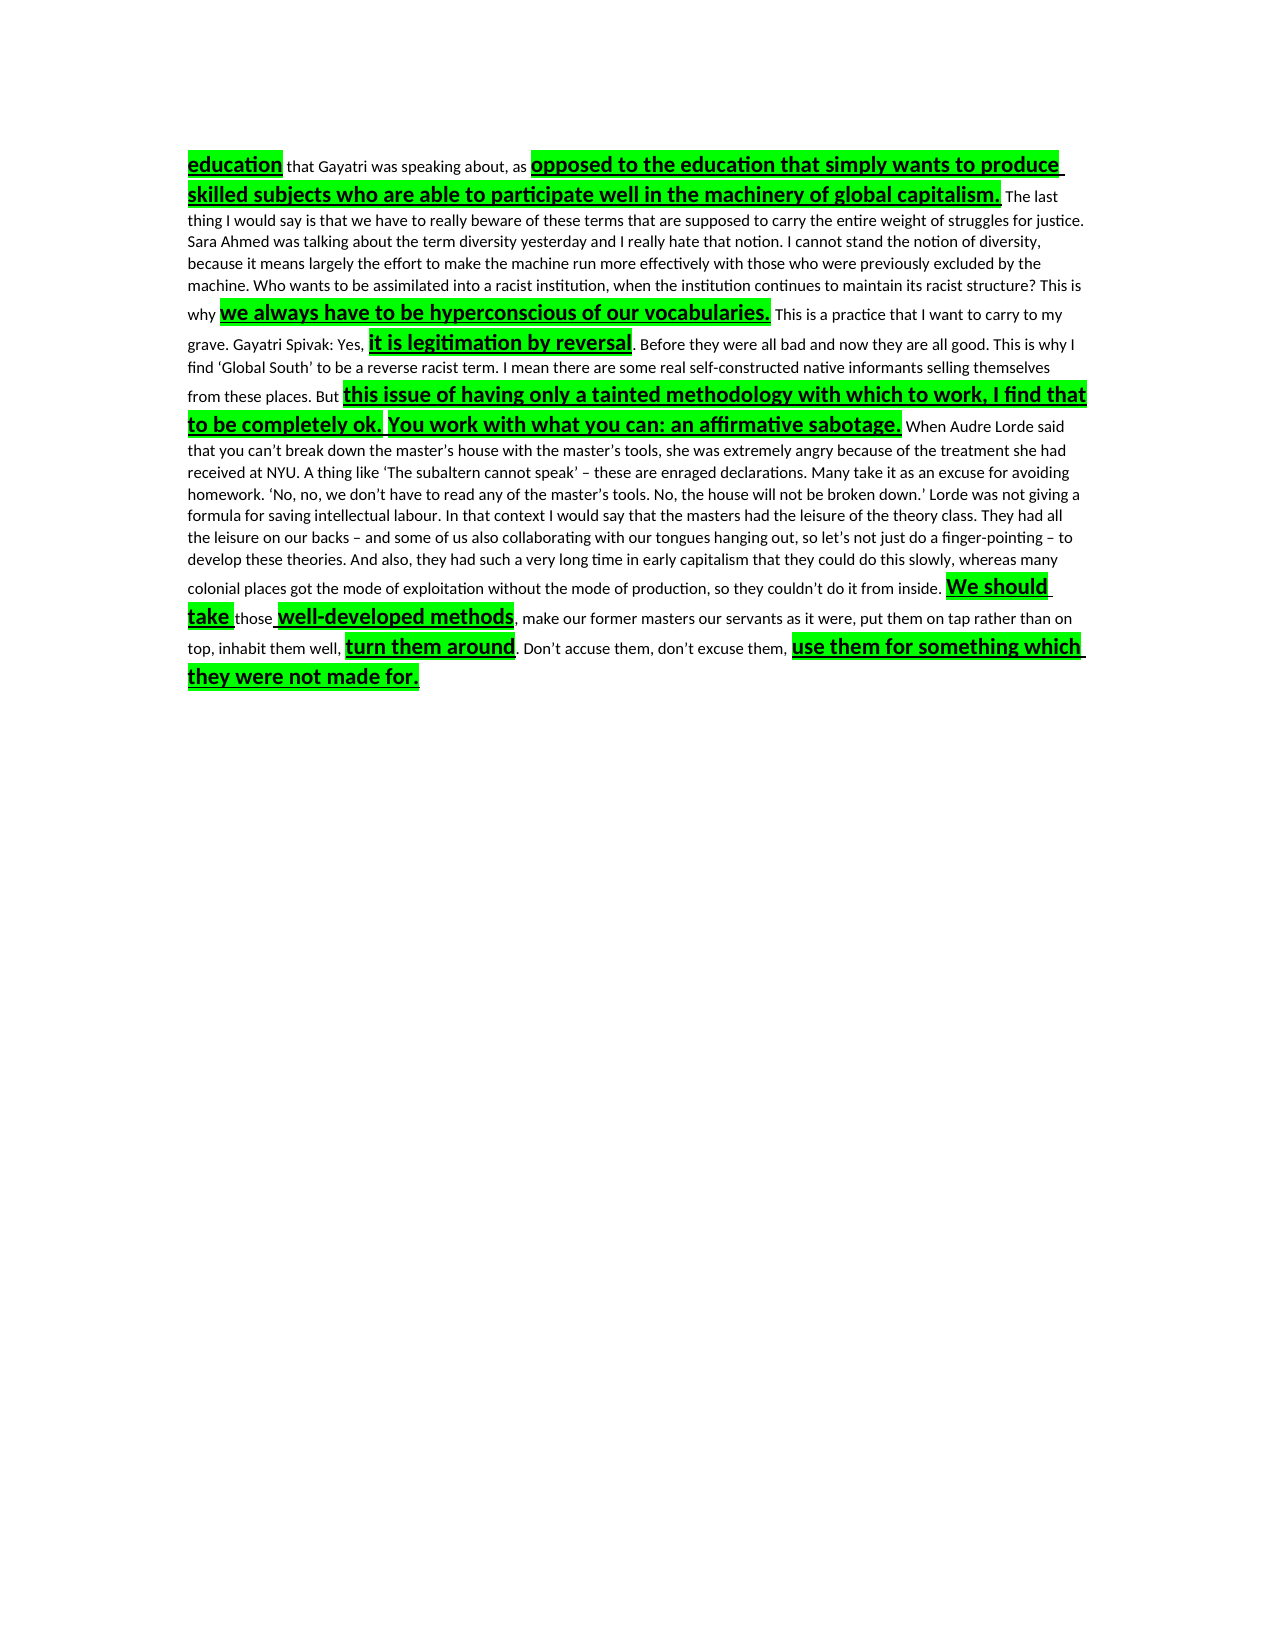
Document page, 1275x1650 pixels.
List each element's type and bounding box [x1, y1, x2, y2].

text [187, 150, 1087, 691]
